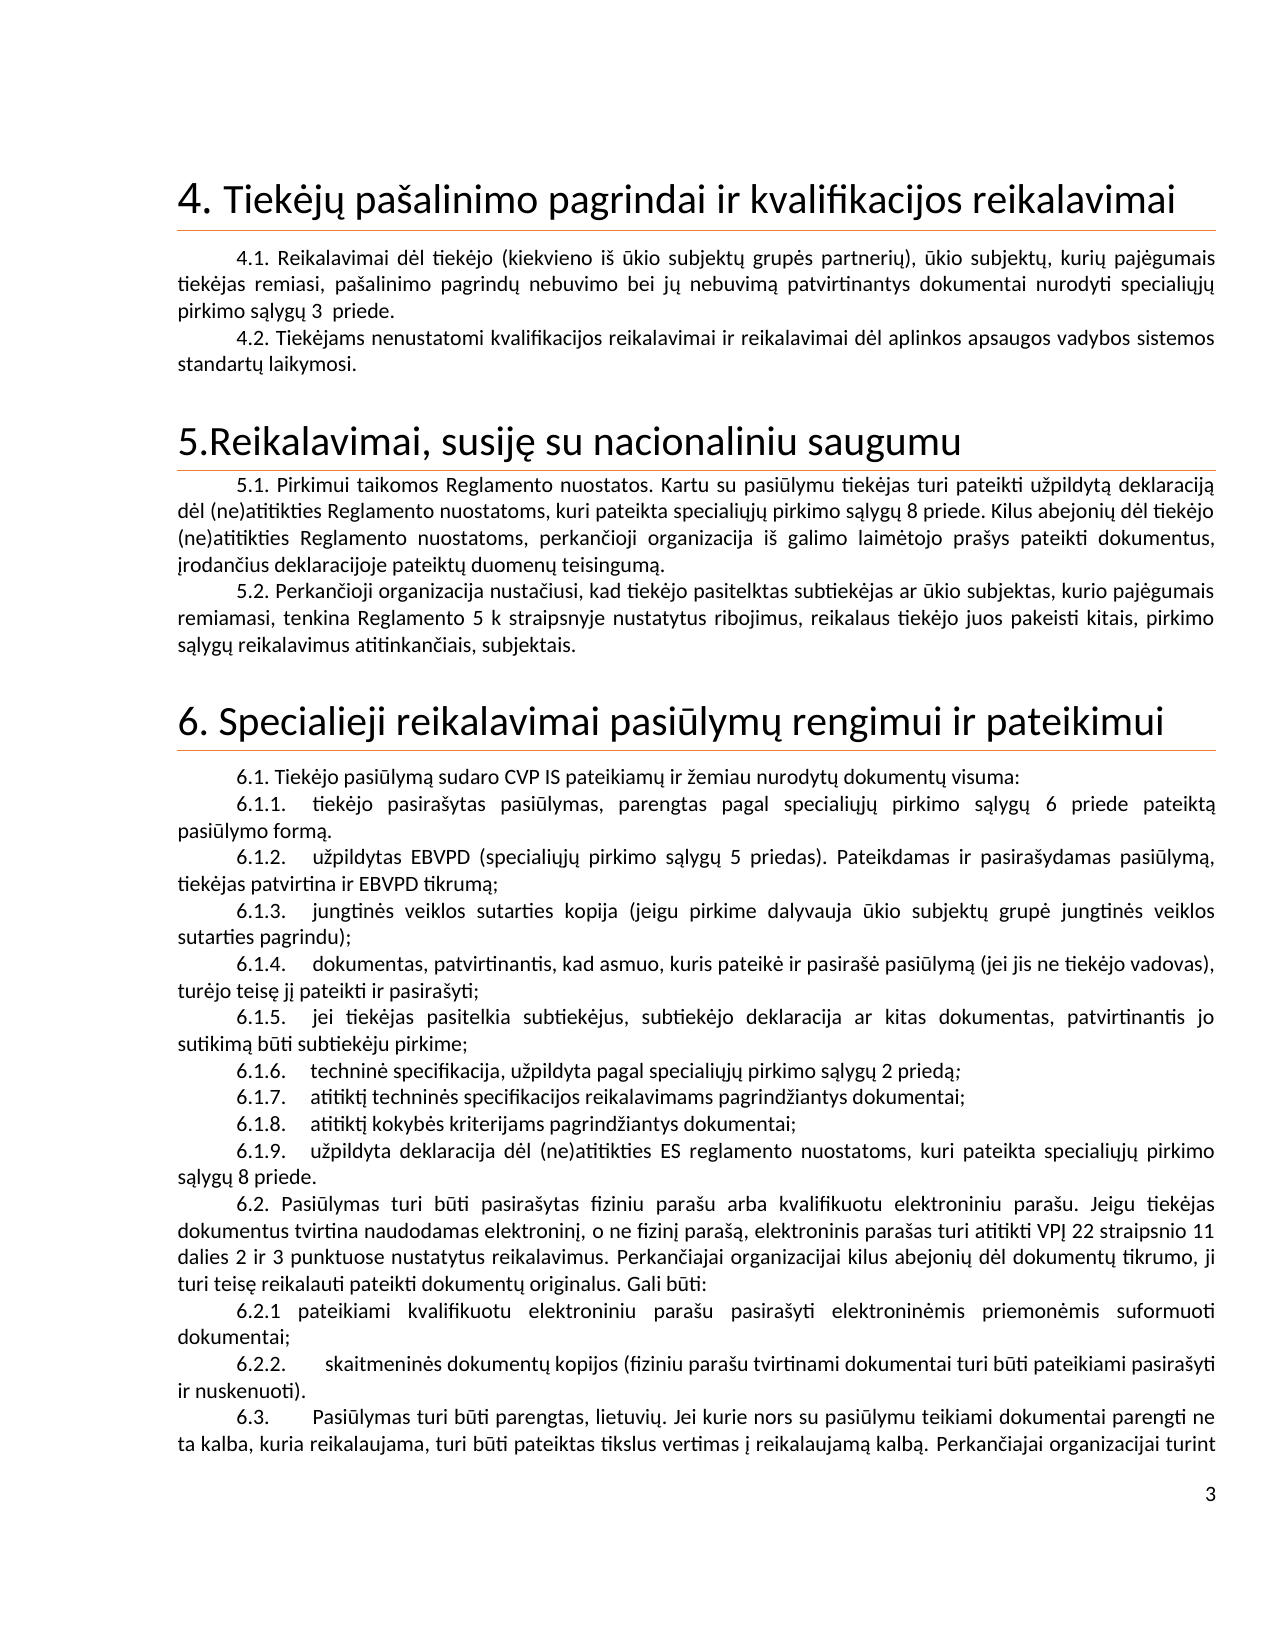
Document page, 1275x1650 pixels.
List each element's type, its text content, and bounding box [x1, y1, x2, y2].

text 6.1. Tiekėjo pasiūlymą sudaro CVP IS pateikiamų ir žemiau nurodytų dokumentų visuma: [177, 763, 1216, 790]
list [177, 1403, 1216, 1457]
list jungtinės veiklos sutarties kopija (jeigu pirkime dalyvauja ūkio subjektų grupė jungtinės veiklos sutarties pagrindu); [177, 897, 1216, 950]
list tiekėjo pasirašytas pasiūlymas, parengtas pagal specialiųjų pirkimo sąlygų 6 priede pateiktą pasiūlymo formą. [177, 790, 1216, 843]
list atitiktį techninės specifikacijos reikalavimams pagrindžiantys dokumentai; [177, 1083, 1216, 1110]
list atitiktį kokybės kriterijams pagrindžiantys dokumentai; [177, 1110, 1216, 1137]
list skaitmeninės dokumentų kopijos (fiziniu parašu tvirtinami dokumentai turi būti pateikiami pasirašyti ir nuskenuoti). [177, 1350, 1216, 1403]
list 4.2. Tiekėjams nenustatomi kvalifikacijos reikalavimai ir reikalavimai dėl aplinkos apsaugos vadybos sistemos standartų laikymosi. [177, 324, 1216, 377]
text 5.1. Pirkimui taikomos Reglamento nuostatos. Kartu su pasiūlymu tiekėjas turi pateikti užpildytą deklaraciją dėl (ne)atitikties Reglamento nuostatoms, kuri pateikta specialiųjų pirkimo sąlygų 8 priede. Kilus abejonių dėl tiekėjo (ne)atitikties Reglamento nuostatoms, perkančioji organizacija iš galimo laimėtojo prašys pateikti dokumentus, įrodančius deklaracijoje pateiktų duomenų teisingumą. [177, 471, 1216, 577]
subtitle 5.Reikalavimai, susiję su nacionaliniu saugumu [177, 415, 1216, 470]
list 4.1. Reikalavimai dėl tiekėjo (kiekvieno iš ūkio subjektų grupės partnerių), ūkio subjektų, kurių pajėgumais tiekėjas remiasi, pašalinimo pagrindų nebuvimo bei jų nebuvimą patvirtinantys dokumentai nurodyti specialiųjų pirkimo sąlygų 3 priede. [177, 244, 1216, 324]
text 5.2. Perkančioji organizacija nustačiusi, kad tiekėjo pasitelktas subtiekėjas ar ūkio subjektas, kurio pajėgumais remiamasi, tenkina Reglamento 5 k straipsnyje nustatytus ribojimus, reikalaus tiekėjo juos pakeisti kitais, pirkimo sąlygų reikalavimus atitinkančiais, subjektais. [177, 577, 1216, 657]
list dokumentas, patvirtinantis, kad asmuo, kuris pateikė ir pasirašė pasiūlymą (jei jis ne tiekėjo vadovas), turėjo teisę jį pateikti ir pasirašyti; [177, 950, 1216, 1003]
list 6.2.1 pateikiami kvalifikuotu elektroniniu parašu pasirašyti elektroninėmis priemonėmis suformuoti dokumentai; [177, 1297, 1216, 1350]
list užpildytas EBVPD (specialiųjų pirkimo sąlygų 5 priedas). Pateikdamas ir pasirašydamas pasiūlymą, tiekėjas patvirtina ir EBVPD tikrumą; [177, 843, 1216, 897]
subtitle 4. Tiekėjų pašalinimo pagrindai ir kvalifikacijos reikalavimai [177, 169, 1216, 230]
list techninė specifikacija, užpildyta pagal specialiųjų pirkimo sąlygų 2 priedą; [177, 1057, 1216, 1083]
list jei tiekėjas pasitelkia subtiekėjus, subtiekėjo deklaracija ar kitas dokumentas, patvirtinantis jo sutikimą būti subtiekėju pirkime; [177, 1003, 1216, 1057]
list užpildyta deklaracija dėl (ne)atitikties ES reglamento nuostatoms, kuri pateikta specialiųjų pirkimo sąlygų 8 priede. [177, 1137, 1216, 1190]
text 6.2. Pasiūlymas turi būti pasirašytas fiziniu parašu arba kvalifikuotu elektroniniu parašu. Jeigu tiekėjas dokumentus tvirtina naudodamas elektroninį, o ne fizinį parašą, elektroninis parašas turi atitikti VPĮ 22 straipsnio 11 dalies 2 ir 3 punktuose nustatytus reikalavimus. Perkančiajai organizacijai kilus abejonių dėl dokumentų tikrumo, ji turi teisę reikalauti pateikti dokumentų originalus. Gali būti: [177, 1190, 1216, 1297]
subtitle 6. Specialieji reikalavimai pasiūlymų rengimui ir pateikimui [177, 695, 1216, 750]
